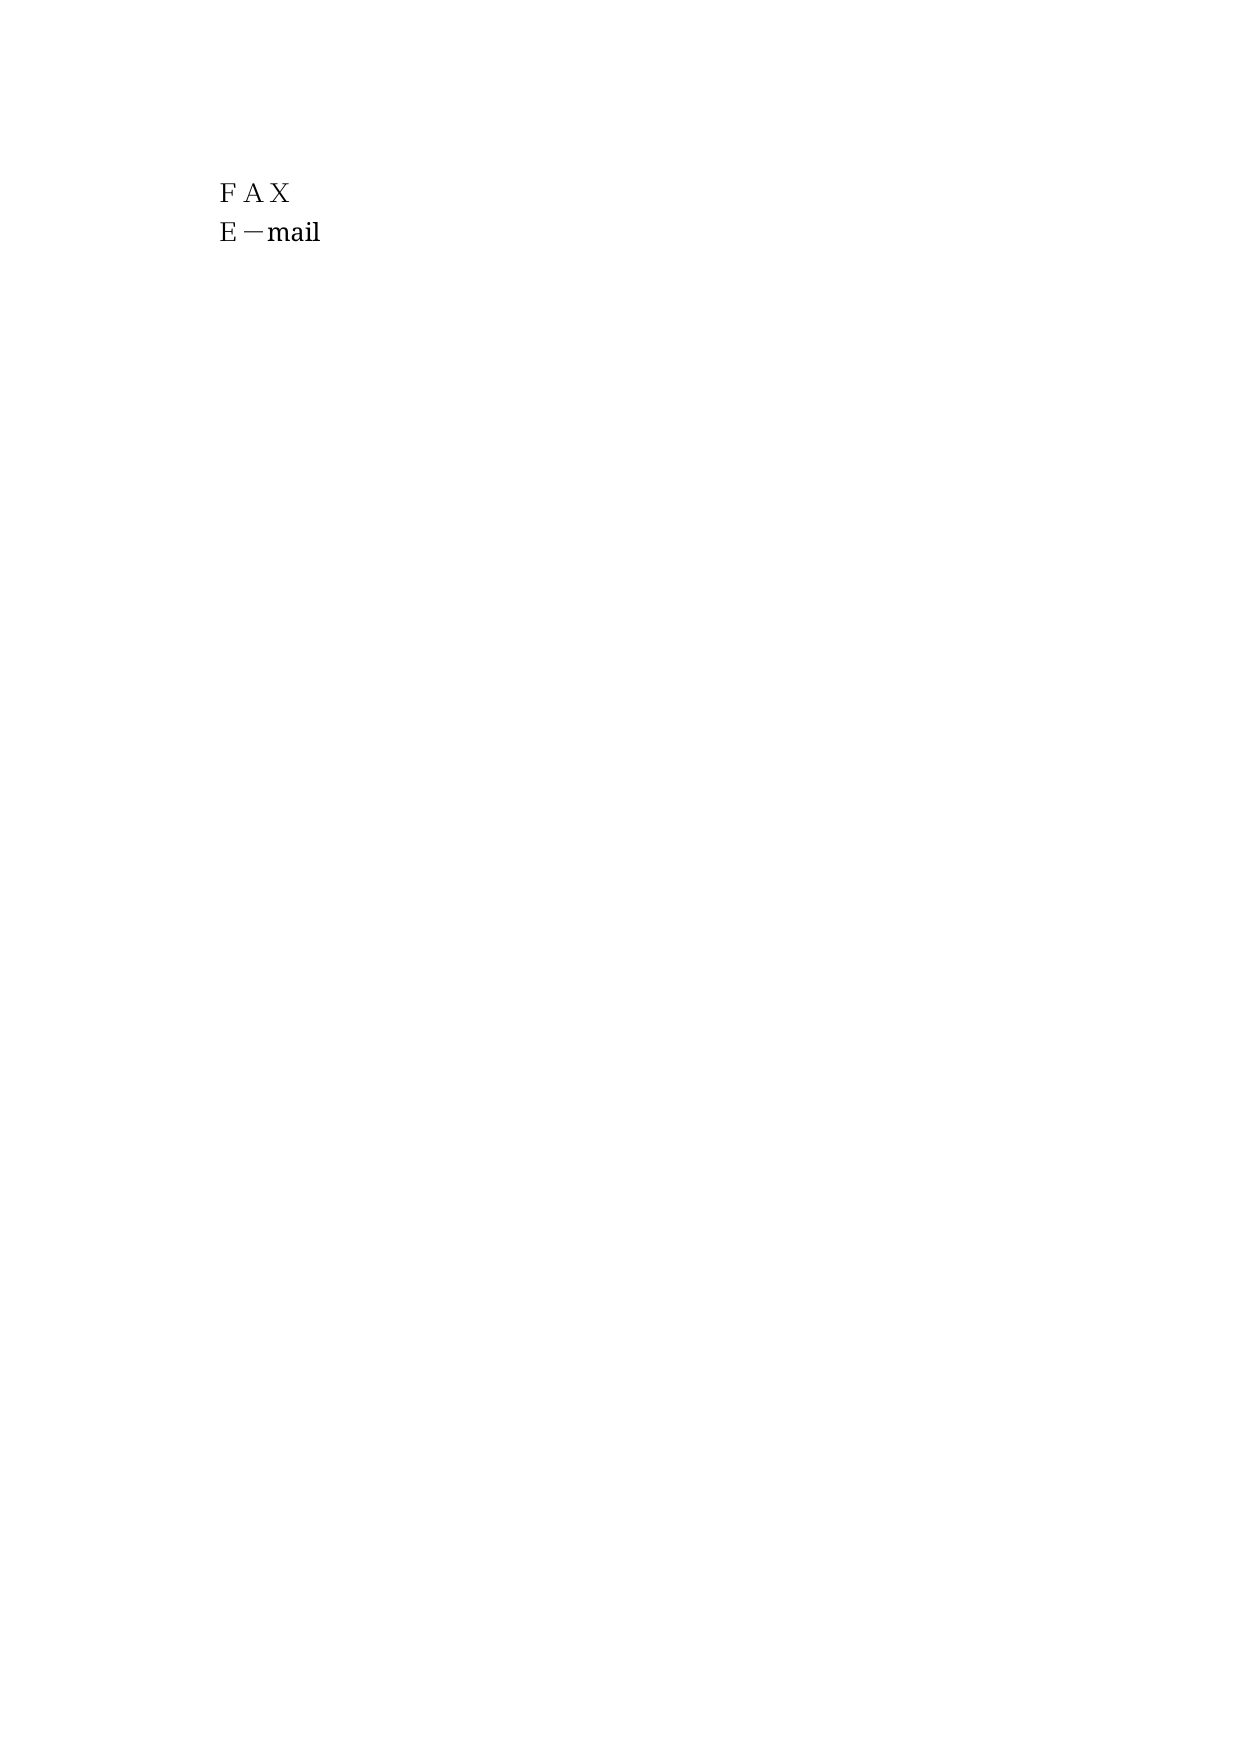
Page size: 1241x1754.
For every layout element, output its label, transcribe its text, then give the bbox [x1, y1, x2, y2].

text Ｅ－mail [189, 211, 1145, 250]
text ＦＡＸ [189, 172, 1145, 211]
